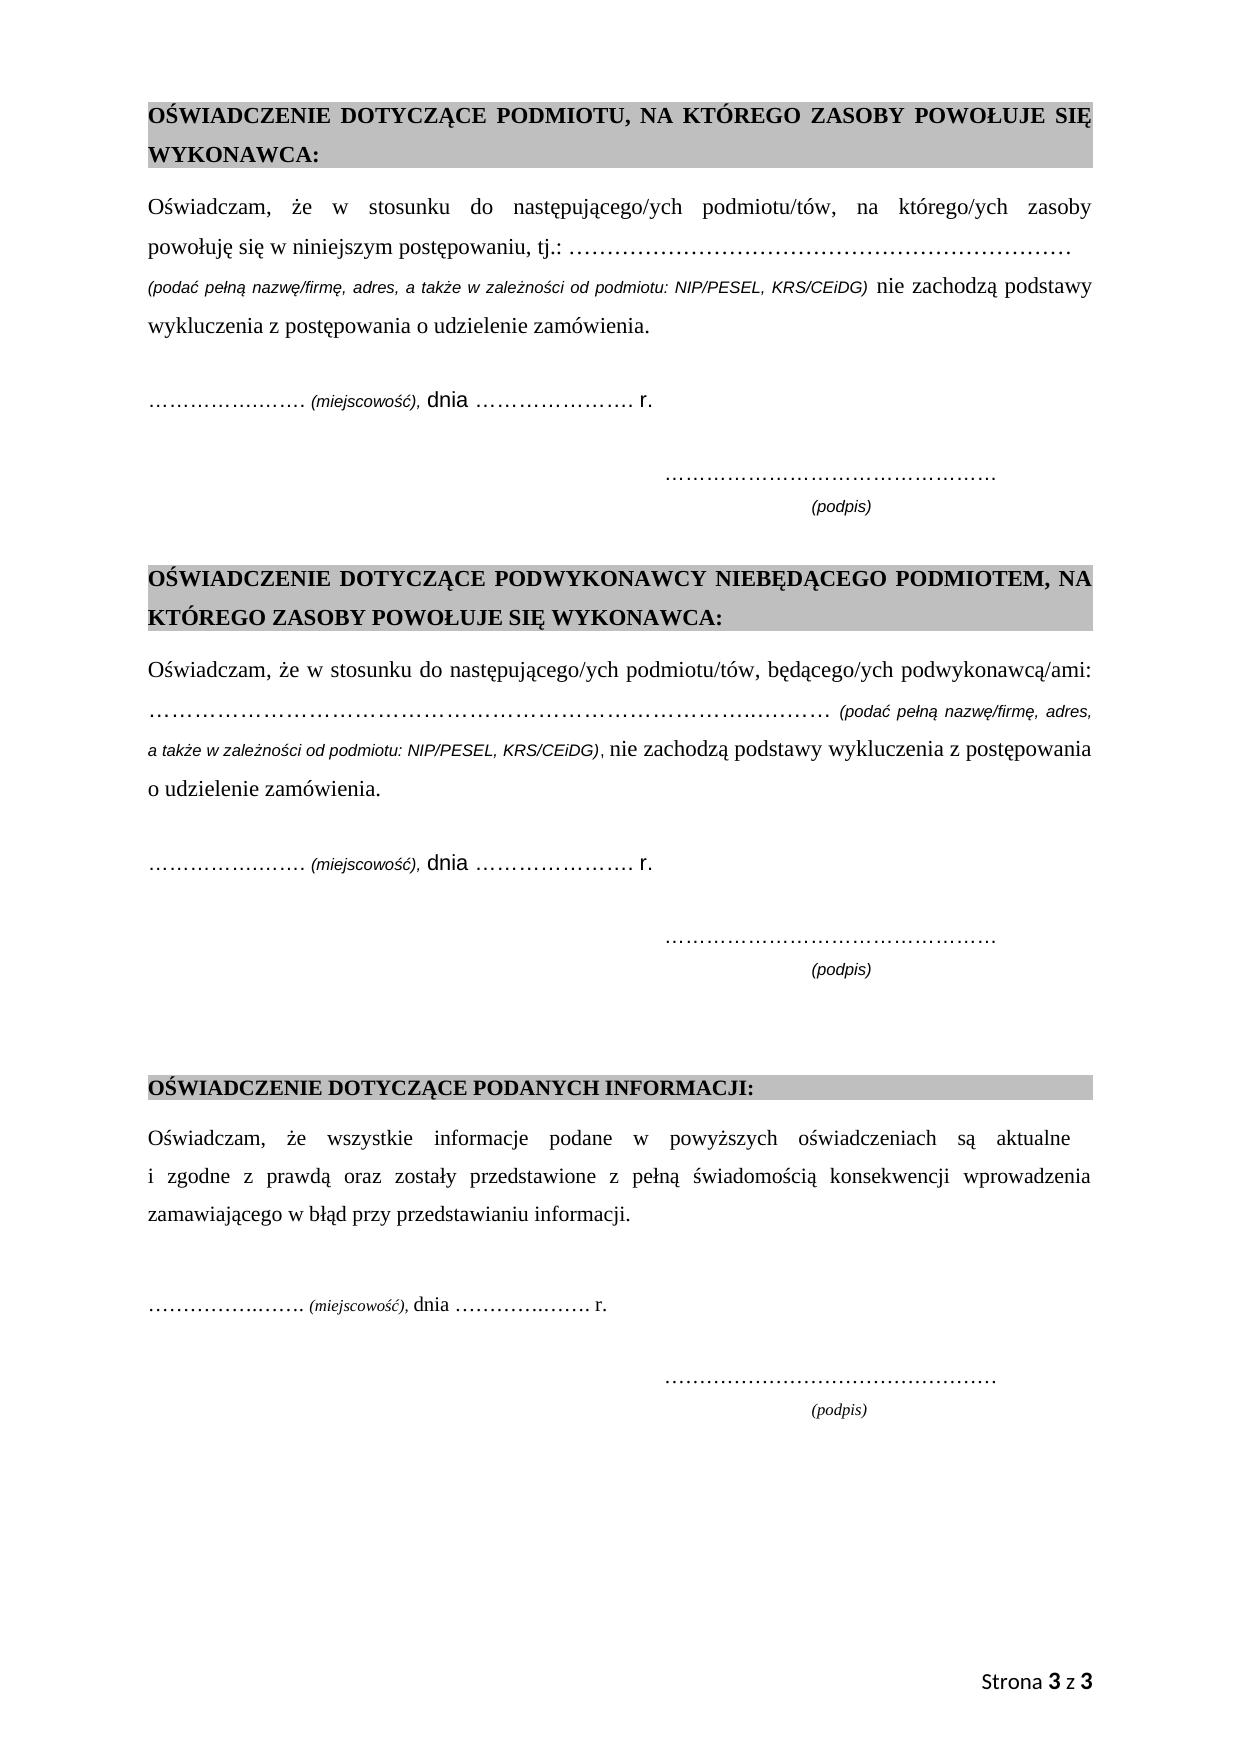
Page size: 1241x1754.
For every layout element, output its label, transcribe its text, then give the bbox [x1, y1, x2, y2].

text (podpis) [738, 497, 1093, 516]
text ………………………………………… [148, 461, 1093, 485]
text OŚWIADCZENIE DOTYCZĄCE PODANYCH INFORMACJI: [148, 1075, 1093, 1100]
text (podpis) [738, 1399, 1093, 1419]
text (podpis) [738, 960, 1093, 979]
text Oświadczam, że wszystkie informacje podane w powyższych oświadczeniach są aktualne i zgodne z prawdą oraz zostały przedstawione z pełną świadomością konsekwencji wprowadzenia zamawiającego w błąd przy przedstawianiu informacji. [148, 1125, 1093, 1226]
text …………….……. (miejscowość), dnia ………….……. r. [148, 1291, 1093, 1316]
text …………….……. (miejscowość), dnia …………………. r. [148, 387, 1093, 412]
text (podać pełną nazwę/firmę, adres, a także w zależności od podmiotu: NIP/PESEL, KRS/CEiDG) nie zachodzą podstawy wykluczenia z postępowania o udzielenie zamówienia. [148, 272, 1093, 338]
text OŚWIADCZENIE DOTYCZĄCE PODWYKONAWCY NIEBĘDĄCEGO PODMIOTEM, NA KTÓREGO ZASOBY POWOŁUJE SIĘ WYKONAWCA: [148, 565, 1093, 631]
text …………….……. (miejscowość), dnia …………………. r. [148, 850, 1093, 876]
text Oświadczam, że w stosunku do następującego/ych podmiotu/tów, będącego/ych podwykonawcą/ami: ……………………………………………………………………..….…… (podać pełną nazwę/firmę, adres, a także w zależności od podmiotu: NIP/PESEL, KRS/CEiDG), nie zachodzą podstawy wykluczenia z postępowania o udzielenie zamówienia. [148, 656, 1093, 801]
text ………………………………………… [148, 924, 1093, 948]
text ………………………………………… [148, 1363, 1093, 1388]
text Oświadczam, że w stosunku do następującego/ych podmiotu/tów, na którego/ych zasoby powołuję się w niniejszym postępowaniu, tj.: ………………………………………………………… [148, 193, 1093, 259]
text OŚWIADCZENIE DOTYCZĄCE PODMIOTU, NA KTÓREGO ZASOBY POWOŁUJE SIĘ WYKONAWCA: [148, 102, 1093, 168]
